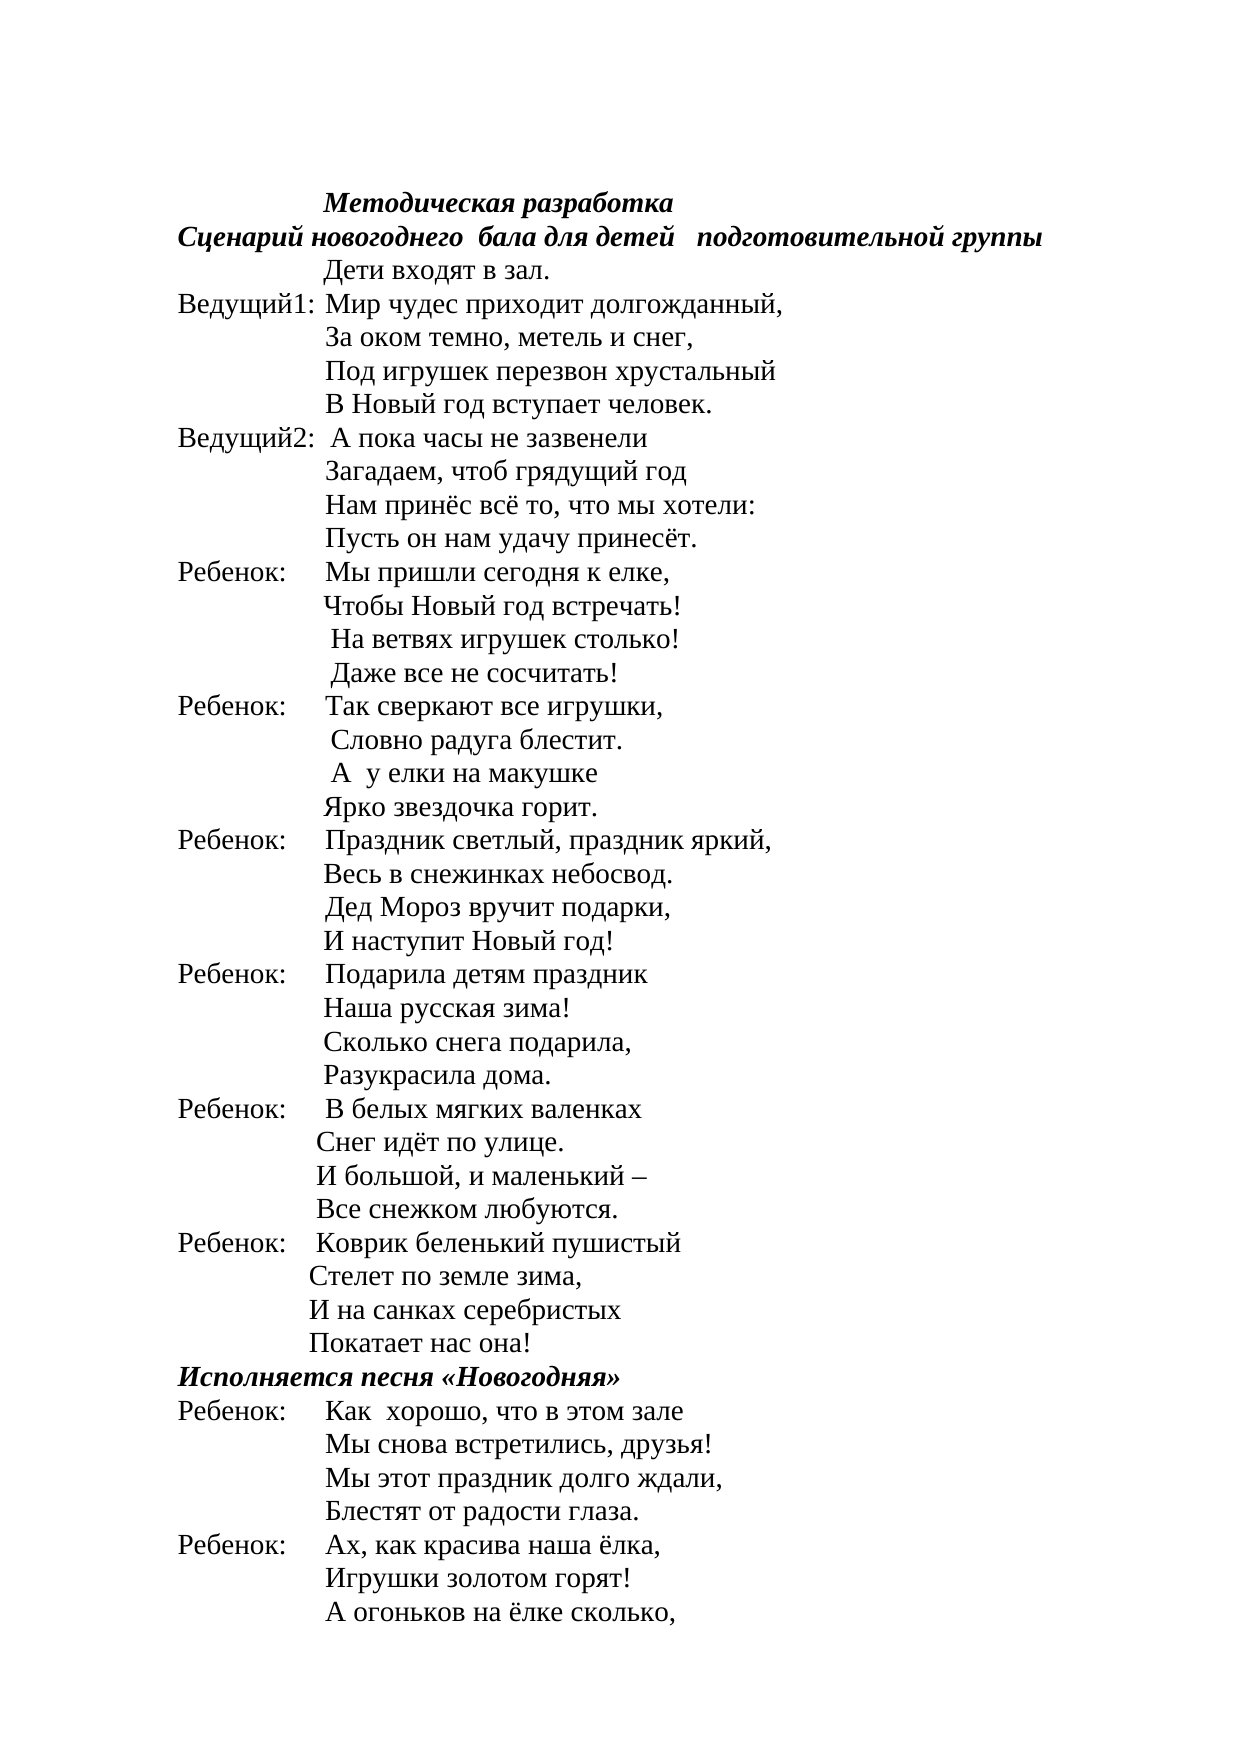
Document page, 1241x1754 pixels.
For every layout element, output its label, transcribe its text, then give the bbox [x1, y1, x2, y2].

text Ведущий1: Мир чудес приходит долгожданный, [177, 286, 1152, 319]
text Все снежком любуются. [177, 1191, 1152, 1225]
text Словно радуга блестит. [177, 722, 1152, 755]
text Сценарий новогоднего бала для детей подготовительной группы [177, 219, 1152, 252]
text За оком темно, метель и снег, [177, 319, 1152, 353]
text И наступит Новый год! [177, 923, 1152, 957]
text На ветвях игрушек столько! [177, 621, 1152, 655]
text Ребенок: Праздник светлый, праздник яркий, [177, 822, 1152, 856]
text В Новый год вступает человек. [177, 386, 1152, 420]
text Блестят от радости глаза. [177, 1493, 1152, 1527]
text Разукрасила дома. [177, 1057, 1152, 1091]
text Даже все не сосчитать! [177, 655, 1152, 688]
text Ребенок: Коврик беленький пушистый [177, 1225, 1152, 1258]
text Ребенок: Как хорошо, что в этом зале [177, 1393, 1152, 1426]
text Ребенок: Мы пришли сегодня к елке, [177, 554, 1152, 588]
text А у елки на макушке [177, 755, 1152, 789]
text Снег идёт по улице. И большой, и маленький – [177, 1124, 1152, 1191]
text Методическая разработка [177, 185, 1152, 219]
text Ребенок: В белых мягких валенках [177, 1091, 1152, 1124]
text Дед Мороз вручит подарки, [177, 889, 1152, 923]
text Под игрушек перезвон хрустальный [177, 353, 1152, 386]
text Игрушки золотом горят! [177, 1560, 1152, 1594]
text Ребенок: Ах, как красива наша ёлка, [177, 1527, 1152, 1560]
text Весь в снежинках небосвод. [177, 856, 1152, 889]
text Загадаем, чтоб грядущий год [177, 453, 1152, 487]
text Ребенок: Подарила детям праздник [177, 957, 1152, 990]
text Покатает нас она! [177, 1326, 1152, 1359]
text Нам принёс всё то, что мы хотели: [177, 487, 1152, 521]
text Дети входят в зал. [177, 252, 1152, 286]
text Наша русская зима! Сколько снега подарила, [177, 990, 1152, 1057]
text Пусть он нам удачу принесёт. [177, 521, 1152, 554]
text Мы этот праздник долго ждали, [177, 1460, 1152, 1493]
text И на санках серебристых [177, 1292, 1152, 1326]
text Стелет по земле зима, [177, 1258, 1152, 1292]
text Ребенок: Так сверкают все игрушки, [177, 688, 1152, 722]
text Исполняется песня «Новогодняя» [177, 1359, 1152, 1393]
text Чтобы Новый год встречать! [177, 588, 1152, 621]
text Мы снова встретились, друзья! [177, 1426, 1152, 1460]
text Ярко звездочка горит. [177, 789, 1152, 822]
text А огоньков на ёлке сколько, [177, 1594, 1152, 1627]
text Ведущий2: А пока часы не зазвенели [177, 420, 1152, 453]
